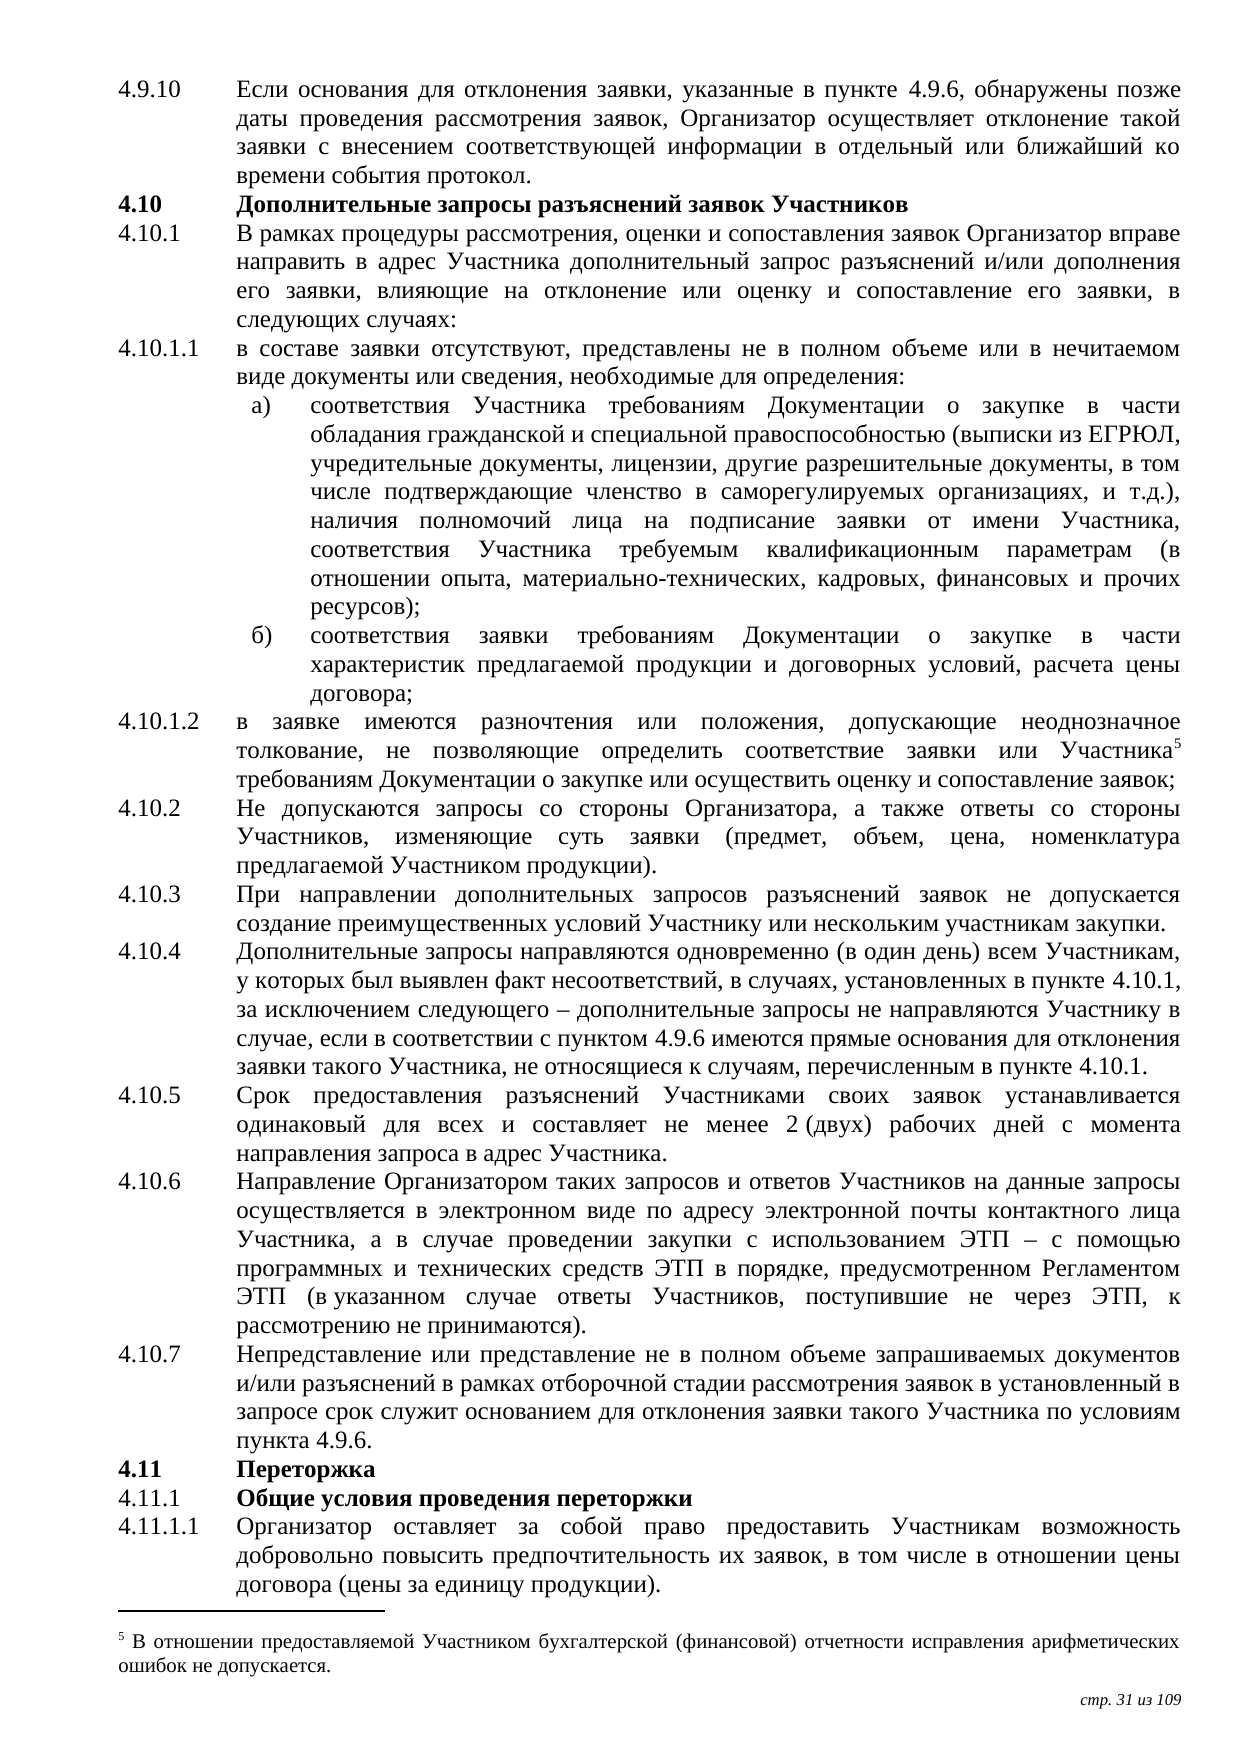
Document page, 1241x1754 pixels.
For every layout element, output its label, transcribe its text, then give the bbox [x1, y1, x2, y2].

list в заявке имеются разночтения или положения, допускающие неоднозначное толкование, не позволяющие определить соответствие заявки или Участника требованиям Документации о закупке или осуществить оценку и сопоставление заявок; [118, 706, 1181, 793]
text соответствия заявки требованиям Документации о закупке в части характеристик предлагаемой продукции и договорных условий, расчета цены договора; [251, 620, 1181, 706]
text Направление Организатором таких запросов и ответов Участников на данные запросы осуществляется в электронном виде по адресу электронной почты контактного лица Участника, а в случае проведении закупки с использованием ЭТП – с помощью программных и технических средств ЭТП в порядке, предусмотренном Регламентом ЭТП (в указанном случае ответы Участников, поступившие не через ЭТП, к рассмотрению не принимаются). [118, 1166, 1181, 1339]
text Организатор оставляет за собой право предоставить Участникам возможность добровольно повысить предпочтительность их заявок, в том числе в отношении цены договора (цены за единицу продукции). [118, 1511, 1181, 1598]
subtitle Дополнительные запросы разъяснений заявок Участников [118, 189, 1181, 218]
text Общие условия проведения переторжки [118, 1483, 1181, 1511]
text При направлении дополнительных запросов разъяснений заявок не допускается создание преимущественных условий Участнику или нескольким участникам закупки. [118, 879, 1181, 936]
text соответствия Участника требованиям Документации о закупке в части обладания гражданской и специальной правоспособностью (выписки из ЕГРЮЛ, учредительные документы, лицензии, другие разрешительные документы, в том числе подтверждающие членство в саморегулируемых организациях, и т.д.), наличия полномочий лица на подписание заявки от имени Участника, соответствия Участника требуемым квалификационным параметрам (в отношении опыта, материально-технических, кадровых, финансовых и прочих ресурсов); [251, 390, 1181, 620]
text Если основания для отклонения заявки, указанные в пункте 4.9.6, обнаружены позже даты проведения рассмотрения заявок, Организатор осуществляет отклонение такой заявки с внесением соответствующей информации в отдельный или ближайший ко времени события протокол. [118, 74, 1181, 189]
text Не допускаются запросы со стороны Организатора, а также ответы со стороны Участников, изменяющие суть заявки (предмет, объем, цена, номенклатура предлагаемой Участником продукции). [118, 793, 1181, 879]
text Непредставление или представление не в полном объеме запрашиваемых документов и/или разъяснений в рамках отборочной стадии рассмотрения заявок в установленный в запросе срок служит основанием для отклонения заявки такого Участника по условиям пункта 4.9.6. [118, 1339, 1181, 1454]
list в составе заявки отсутствуют, представлены не в полном объеме или в нечитаемом виде документы или сведения, необходимые для определения: [118, 333, 1181, 390]
subtitle Переторжка [118, 1454, 1181, 1483]
text Срок предоставления разъяснений Участниками своих заявок устанавливается одинаковый для всех и составляет не менее 2 (двух) рабочих дней с момента направления запроса в адрес Участника. [118, 1080, 1181, 1166]
text В рамках процедуры рассмотрения, оценки и сопоставления заявок Организатор вправе направить в адрес Участника дополнительный запрос разъяснений и/или дополнения его заявки, влияющие на отклонение или оценку и сопоставление его заявки, в следующих случаях: [118, 218, 1181, 333]
text Дополнительные запросы направляются одновременно (в один день) всем Участникам, у которых был выявлен факт несоответствий, в случаях, установленных в пункте 4.10.1, за исключением следующего – дополнительные запросы не направляются Участнику в случае, если в соответствии с пунктом 4.9.6 имеются прямые основания для отклонения заявки такого Участника, не относящиеся к случаям, перечисленным в пункте 4.10.1. [118, 936, 1181, 1080]
